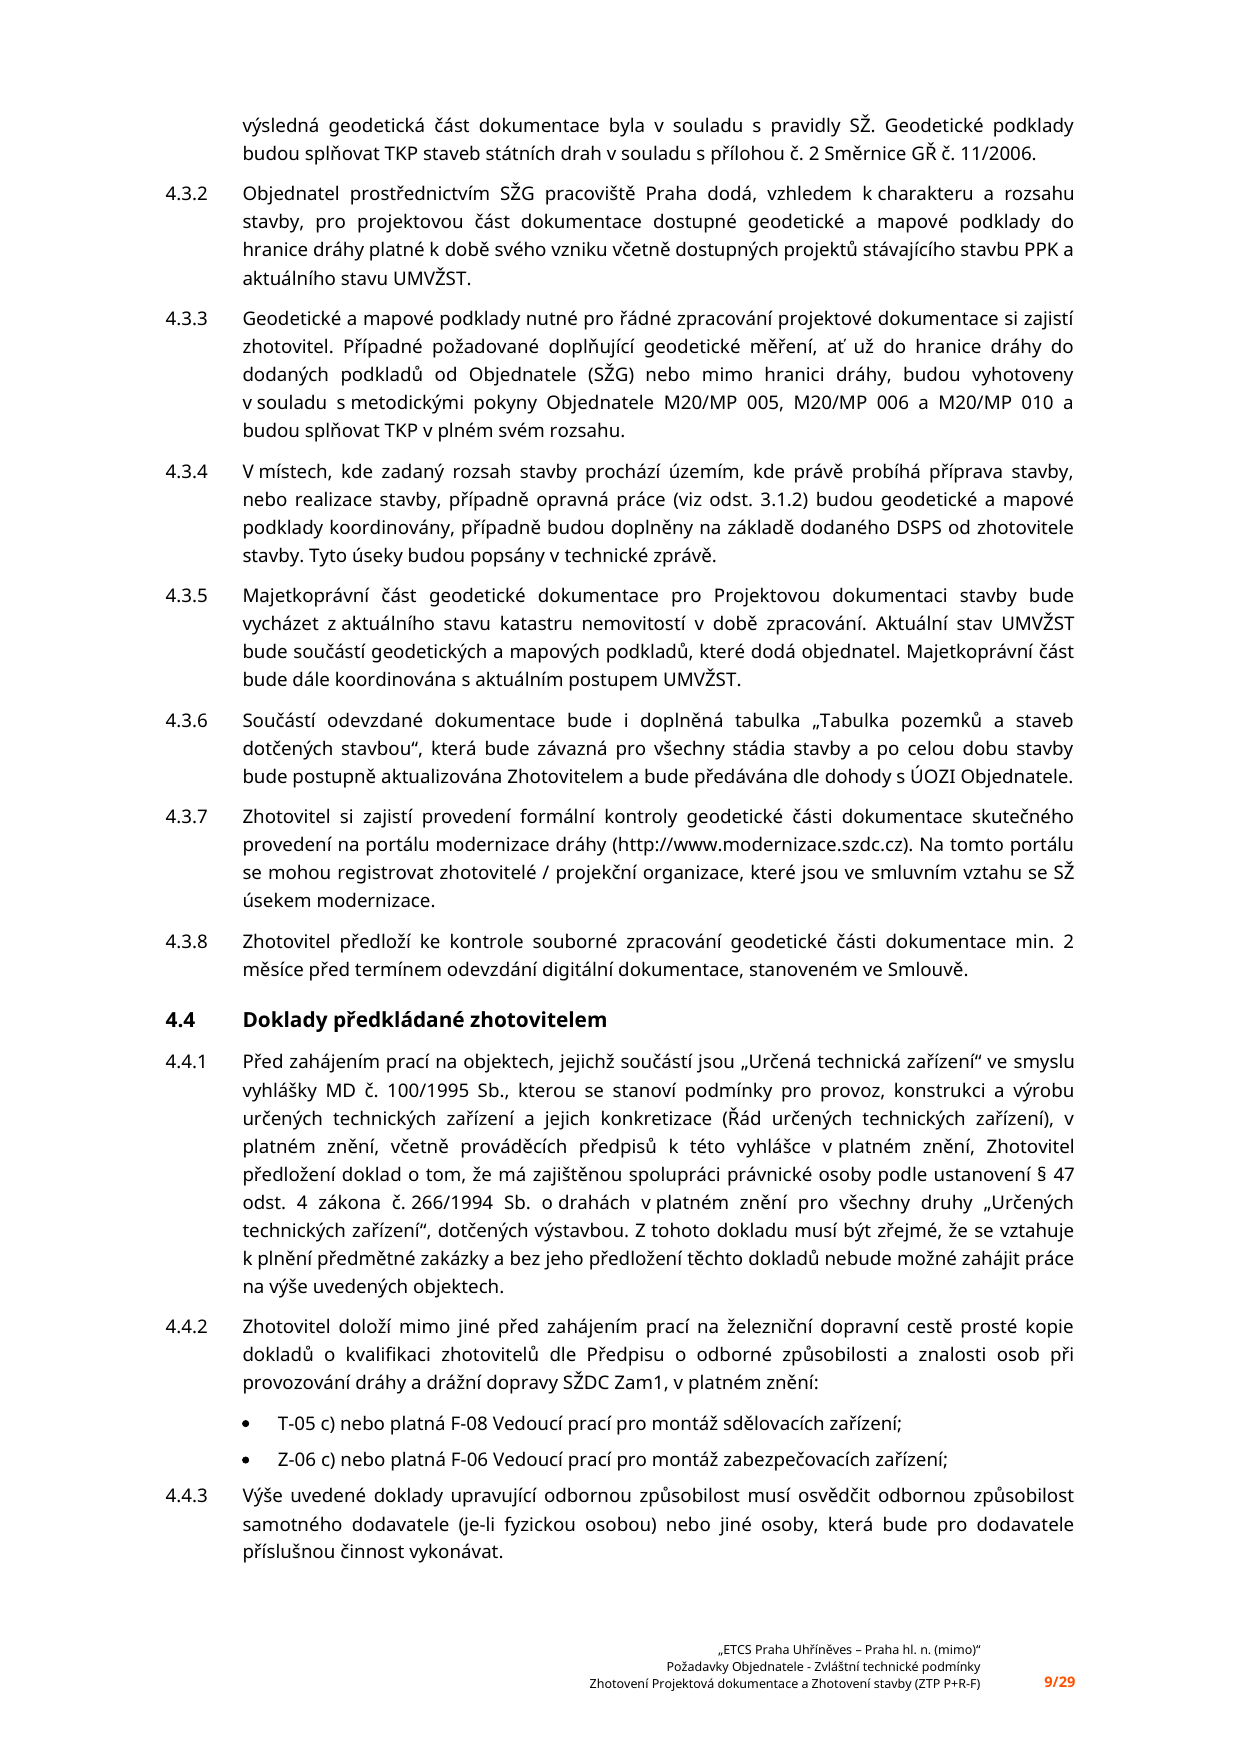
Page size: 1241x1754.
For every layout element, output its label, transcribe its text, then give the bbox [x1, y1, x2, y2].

text Zhotovitel předloží ke kontrole souborné zpracování geodetické části dokumentace min. 2 měsíce před termínem odevzdání digitální dokumentace, stanoveném ve Smlouvě. [165, 928, 1075, 982]
text Doklady předkládané zhotovitelem [165, 1005, 1075, 1033]
text Před zahájením prací na objektech, jejichž součástí jsou „Určená technická zařízení“ ve smyslu vyhlášky MD č. 100/1995 Sb., kterou se stanoví podmínky pro provoz, konstrukci a výrobu určených technických zařízení a jejich konkretizace (Řád určených technických zařízení), v platném znění, včetně prováděcích předpisů k této vyhlášce v platném znění, Zhotovitel předložení doklad o tom, že má zajištěnou spolupráci právnické osoby podle ustanovení § 47 odst. 4 zákona č. 266/1994 Sb. o drahách v platném znění pro všechny druhy „Určených technických zařízení“, dotčených výstavbou. Z tohoto dokladu musí být zřejmé, že se vztahuje k plnění předmětné zakázky a bez jeho předložení těchto dokladů nebude možné zahájit práce na výše uvedených objektech. [165, 1049, 1075, 1298]
text Zhotovitel si zajistí provedení formální kontroly geodetické části dokumentace skutečného provedení na portálu modernizace dráhy (http://www.modernizace.szdc.cz). Na tomto portálu se mohou registrovat zhotovitelé / projekční organizace, které jsou ve smluvním vztahu se SŽ úsekem modernizace. [165, 804, 1075, 913]
text V místech, kde zadaný rozsah stavby prochází územím, kde právě probíhá příprava stavby, nebo realizace stavby, případně opravná práce (viz odst. 3.1.2) budou geodetické a mapové podklady koordinovány, případně budou doplněny na základě dodaného DSPS od zhotovitele stavby. Tyto úseky budou popsány v technické zprávě. [165, 458, 1075, 567]
text Součástí odevzdané dokumentace bude i doplněná tabulka „Tabulka pozemků a staveb dotčených stavbou“, která bude závazná pro všechny stádia stavby a po celou dobu stavby bude postupně aktualizována Zhotovitelem a bude předávána dle dohody s ÚOZI Objednatele. [165, 707, 1075, 789]
text Geodetické a mapové podklady nutné pro řádné zpracování projektové dokumentace si zajistí zhotovitel. Případné požadované doplňující geodetické měření, ať už do hranice dráhy do dodaných podkladů od Objednatele (SŽG) nebo mimo hranici dráhy, budou vyhotoveny v souladu s metodickými pokyny Objednatele M20/MP 005, M20/MP 006 a M20/MP 010 a budou splňovat TKP v plném svém rozsahu. [165, 305, 1075, 443]
list T-05 c) nebo platná F-08 Vedoucí prací pro montáž sdělovacích zařízení; [242, 1410, 1075, 1436]
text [165, 112, 1075, 166]
text Majetkoprávní část geodetické dokumentace pro Projektovou dokumentaci stavby bude vycházet z aktuálního stavu katastru nemovitostí v době zpracování. Aktuální stav UMVŽST bude součástí geodetických a mapových podkladů, které dodá objednatel. Majetkoprávní část bude dále koordinována s aktuálním postupem UMVŽST. [165, 582, 1075, 692]
text Objednatel prostřednictvím SŽG pracoviště Praha dodá, vzhledem k charakteru a rozsahu stavby, pro projektovou část dokumentace dostupné geodetické a mapové podklady do hranice dráhy platné k době svého vzniku včetně dostupných projektů stávajícího stavbu PPK a aktuálního stavu UMVŽST. [165, 181, 1075, 290]
text Zhotovitel doloží mimo jiné před zahájením prací na železniční dopravní cestě prosté kopie dokladů o kvalifikaci zhotovitelů dle Předpisu o odborné způsobilosti a znalosti osob při provozování dráhy a drážní dopravy SŽDC Zam1, v platném znění: [165, 1313, 1075, 1395]
text Výše uvedené doklady upravující odbornou způsobilost musí osvědčit odbornou způsobilost samotného dodavatele (je-li fyzickou osobou) nebo jiné osoby, která bude pro dodavatele příslušnou činnost vykonávat. [165, 1483, 1075, 1564]
list Z-06 c) nebo platná F-06 Vedoucí prací pro montáž zabezpečovacích zařízení; [242, 1446, 1075, 1472]
